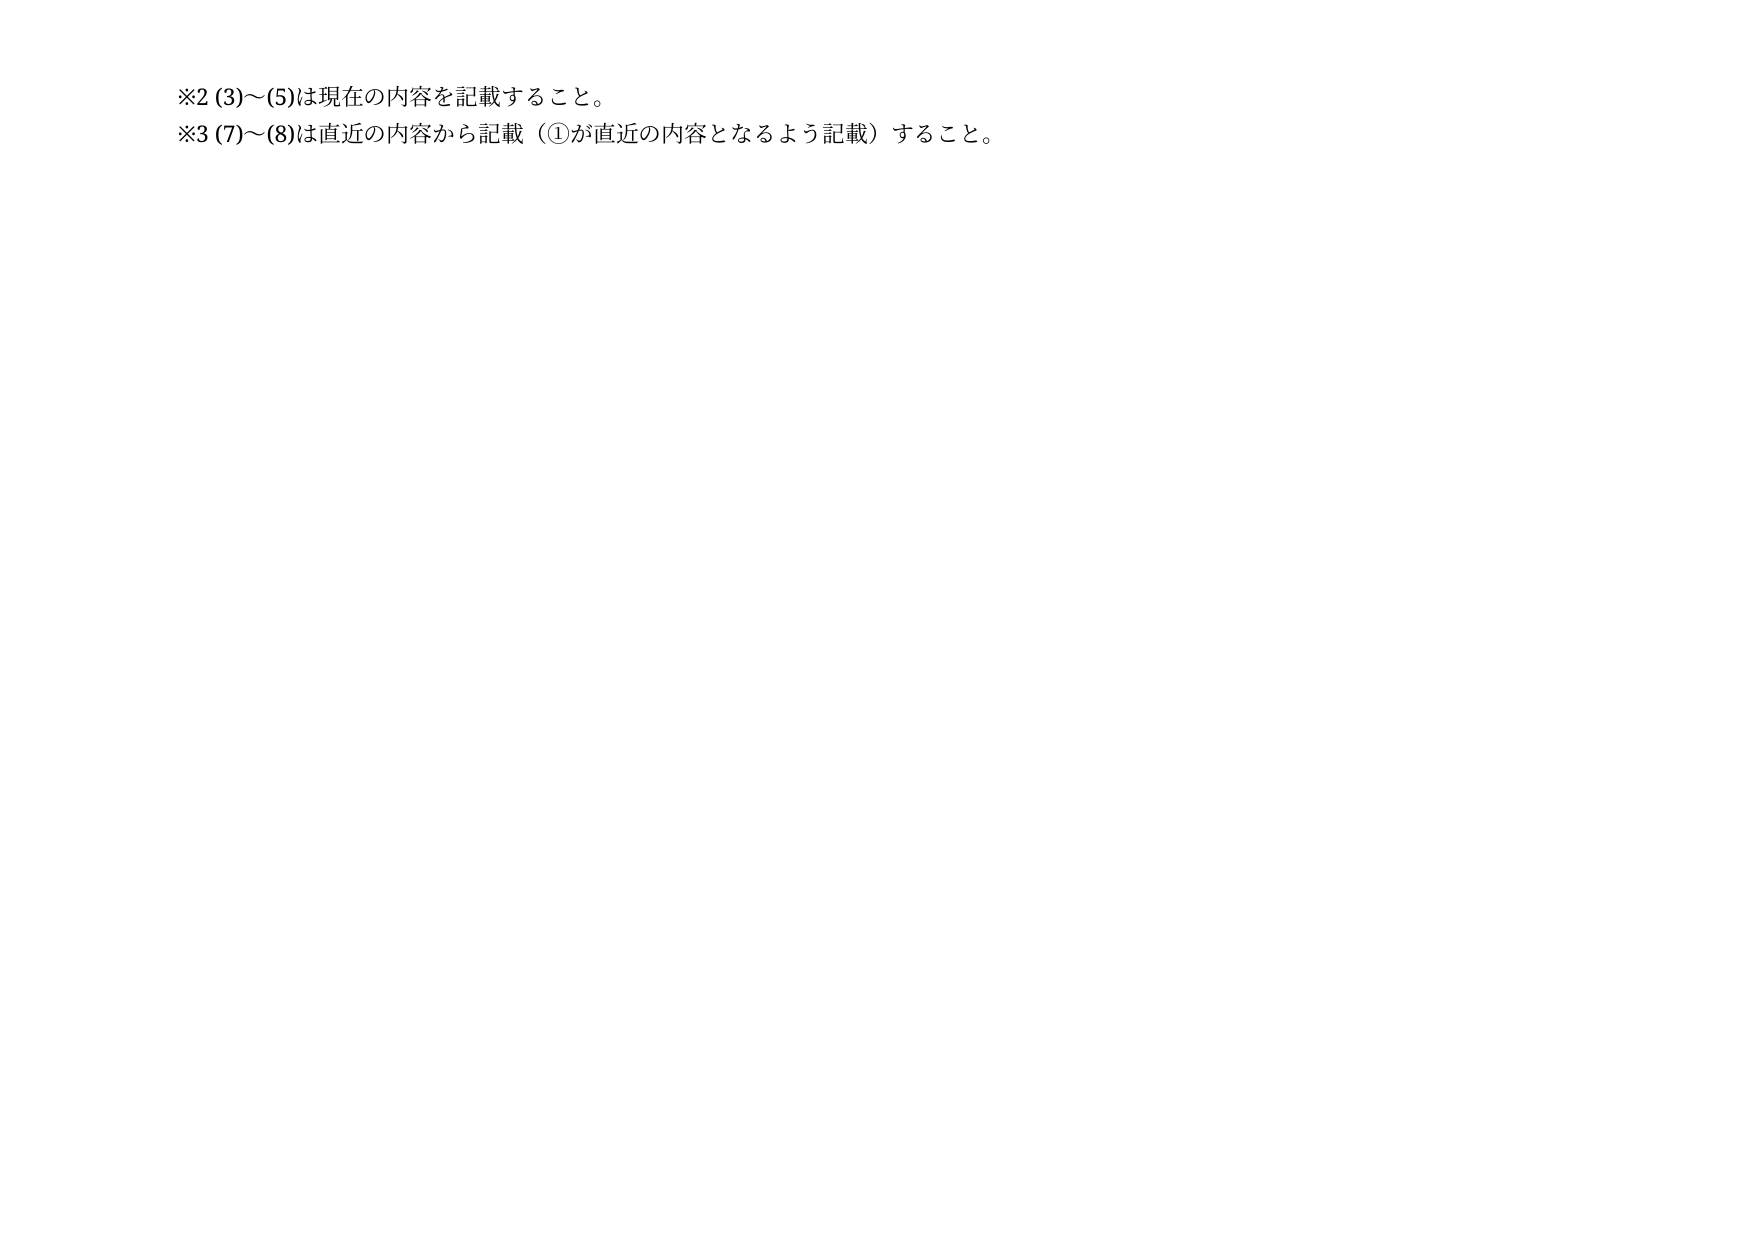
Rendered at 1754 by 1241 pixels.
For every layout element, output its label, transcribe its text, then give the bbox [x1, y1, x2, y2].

text ※3 (7)～(8)は直近の内容から記載（①が直近の内容となるよう記載）すること。 [177, 114, 1547, 151]
text ※2 (3)～(5)は現在の内容を記載すること。 [177, 76, 1547, 114]
